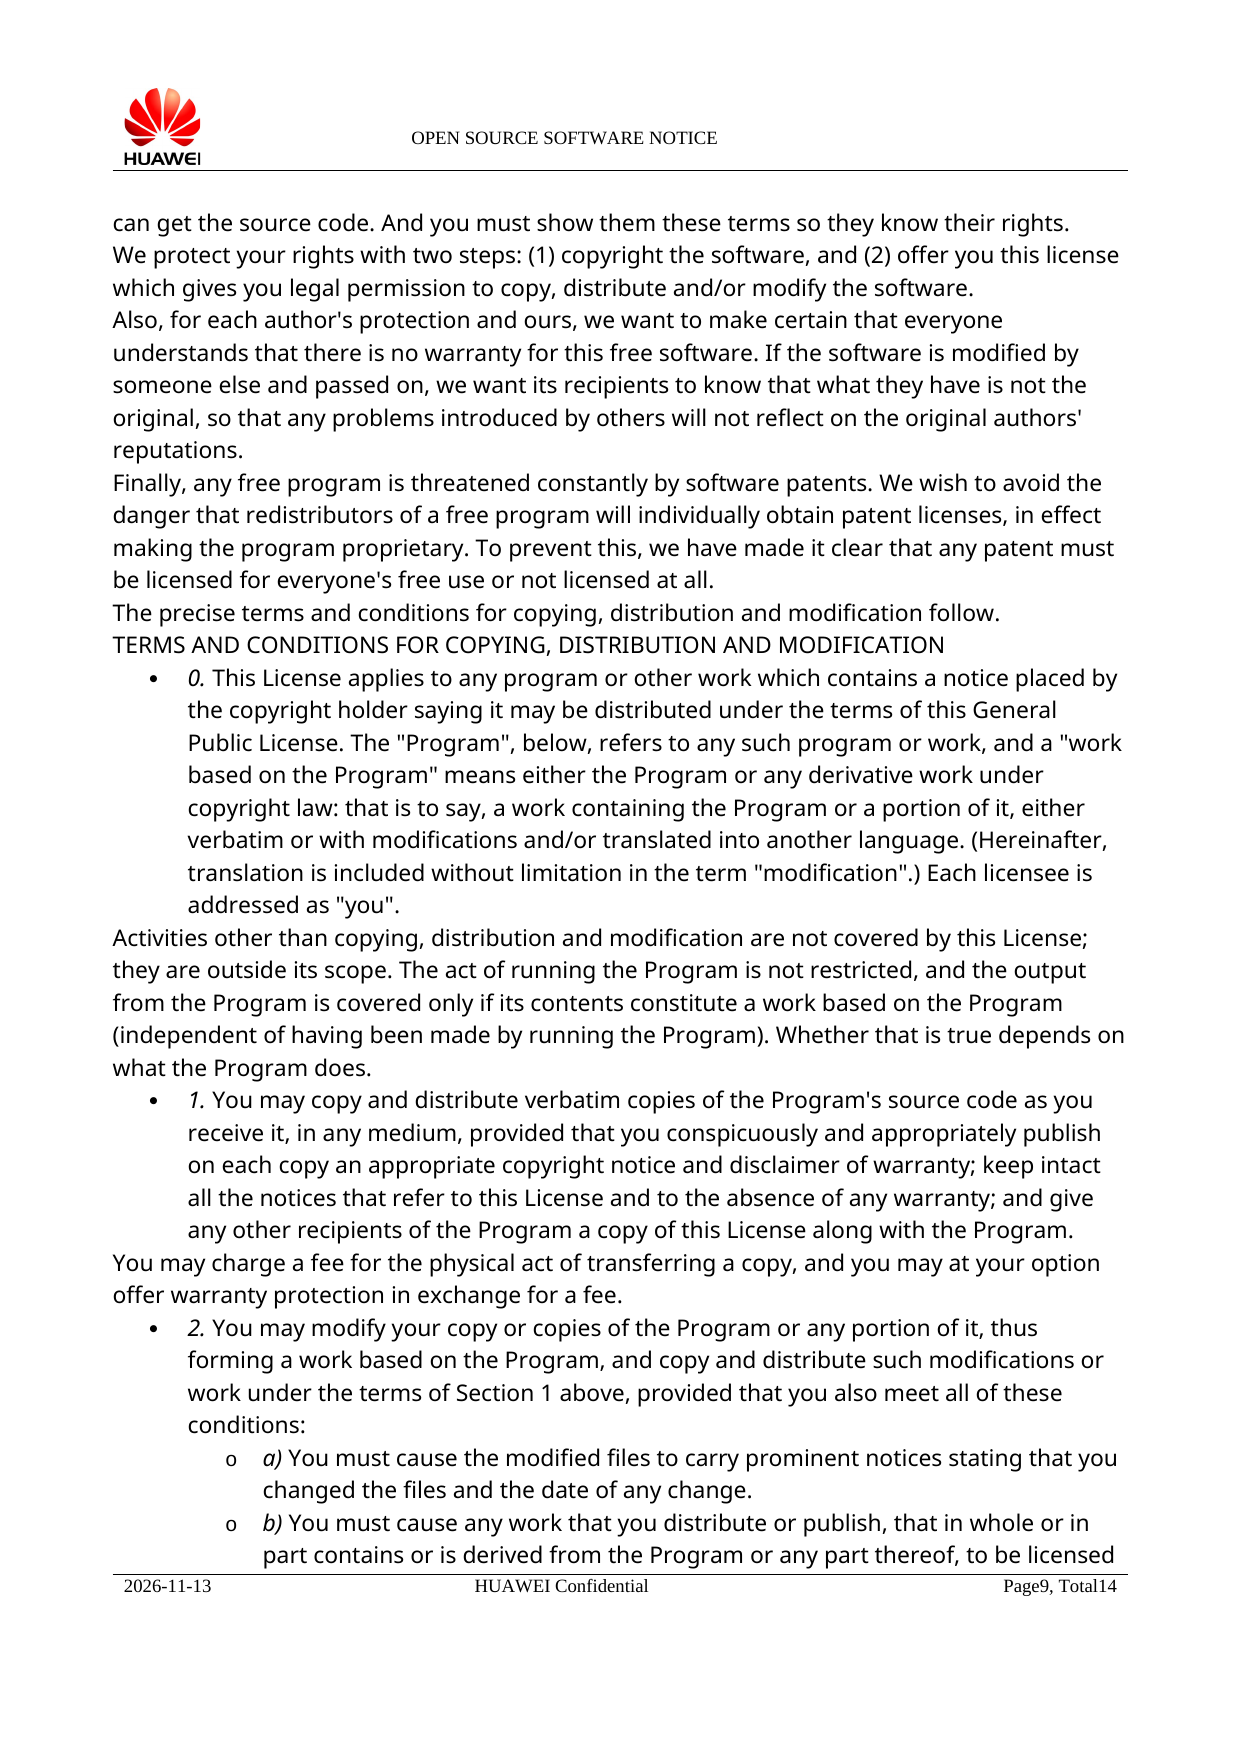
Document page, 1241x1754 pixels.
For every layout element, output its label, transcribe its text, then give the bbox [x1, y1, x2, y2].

list 2. You may modify your copy or copies of the Program or any portion of it, thus forming a work based on the Program, and copy and distribute such modifications or work under the terms of Section 1 above, provided that you also meet all of these conditions: [150, 1311, 1128, 1441]
list 1. You may copy and distribute verbatim copies of the Program's source code as you receive it, in any medium, provided that you conspicuously and appropriately publish on each copy an appropriate copyright notice and disclaimer of warranty; keep intact all the notices that refer to this License and to the absence of any warranty; and give any other recipients of the Program a copy of this License along with the Program. [150, 1084, 1128, 1246]
text Finally, any free program is threatened constantly by software patents. We wish to avoid the danger that redistributors of a free program will individually obtain patent licenses, in effect making the program proprietary. To prevent this, we have made it clear that any patent must be licensed for everyone's free use or not licensed at all. [112, 466, 1128, 596]
text You may charge a fee for the physical act of transferring a copy, and you may at your option offer warranty protection in exchange for a fee. [112, 1246, 1128, 1311]
picture [124, 88, 201, 165]
list a) You must cause the modified files to carry prominent notices stating that you changed the files and the date of any change. [225, 1441, 1128, 1506]
text Activities other than copying, distribution and modification are not covered by this License; they are outside its scope. The act of running the Program is not restricted, and the output from the Program is covered only if its contents constitute a work based on the Program (independent of having been made by running the Program). Whether that is true depends on what the Program does. [112, 921, 1128, 1084]
text TERMS AND CONDITIONS FOR COPYING, DISTRIBUTION AND MODIFICATION [112, 629, 1128, 661]
list 0. This License applies to any program or other work which contains a notice placed by the copyright holder saying it may be distributed under the terms of this General Public License. The "Program", below, refers to any such program or work, and a "work based on the Program" means either the Program or any derivative work under copyright law: that is to say, a work containing the Program or a portion of it, either verbatim or with modifications and/or translated into another language. (Hereinafter, translation is included without limitation in the term "modification".) Each licensee is addressed as "you". [150, 661, 1128, 921]
text We protect your rights with two steps: (1) copyright the software, and (2) offer you this license which gives you legal permission to copy, distribute and/or modify the software. [112, 239, 1128, 304]
text The precise terms and conditions for copying, distribution and modification follow. [112, 596, 1128, 629]
text Also, for each author's protection and ours, we want to make certain that everyone understands that there is no warranty for this free software. If the software is modified by someone else and passed on, we want its recipients to know that what they have is not the original, so that any problems introduced by others will not reflect on the original authors' reputations. [112, 304, 1128, 466]
